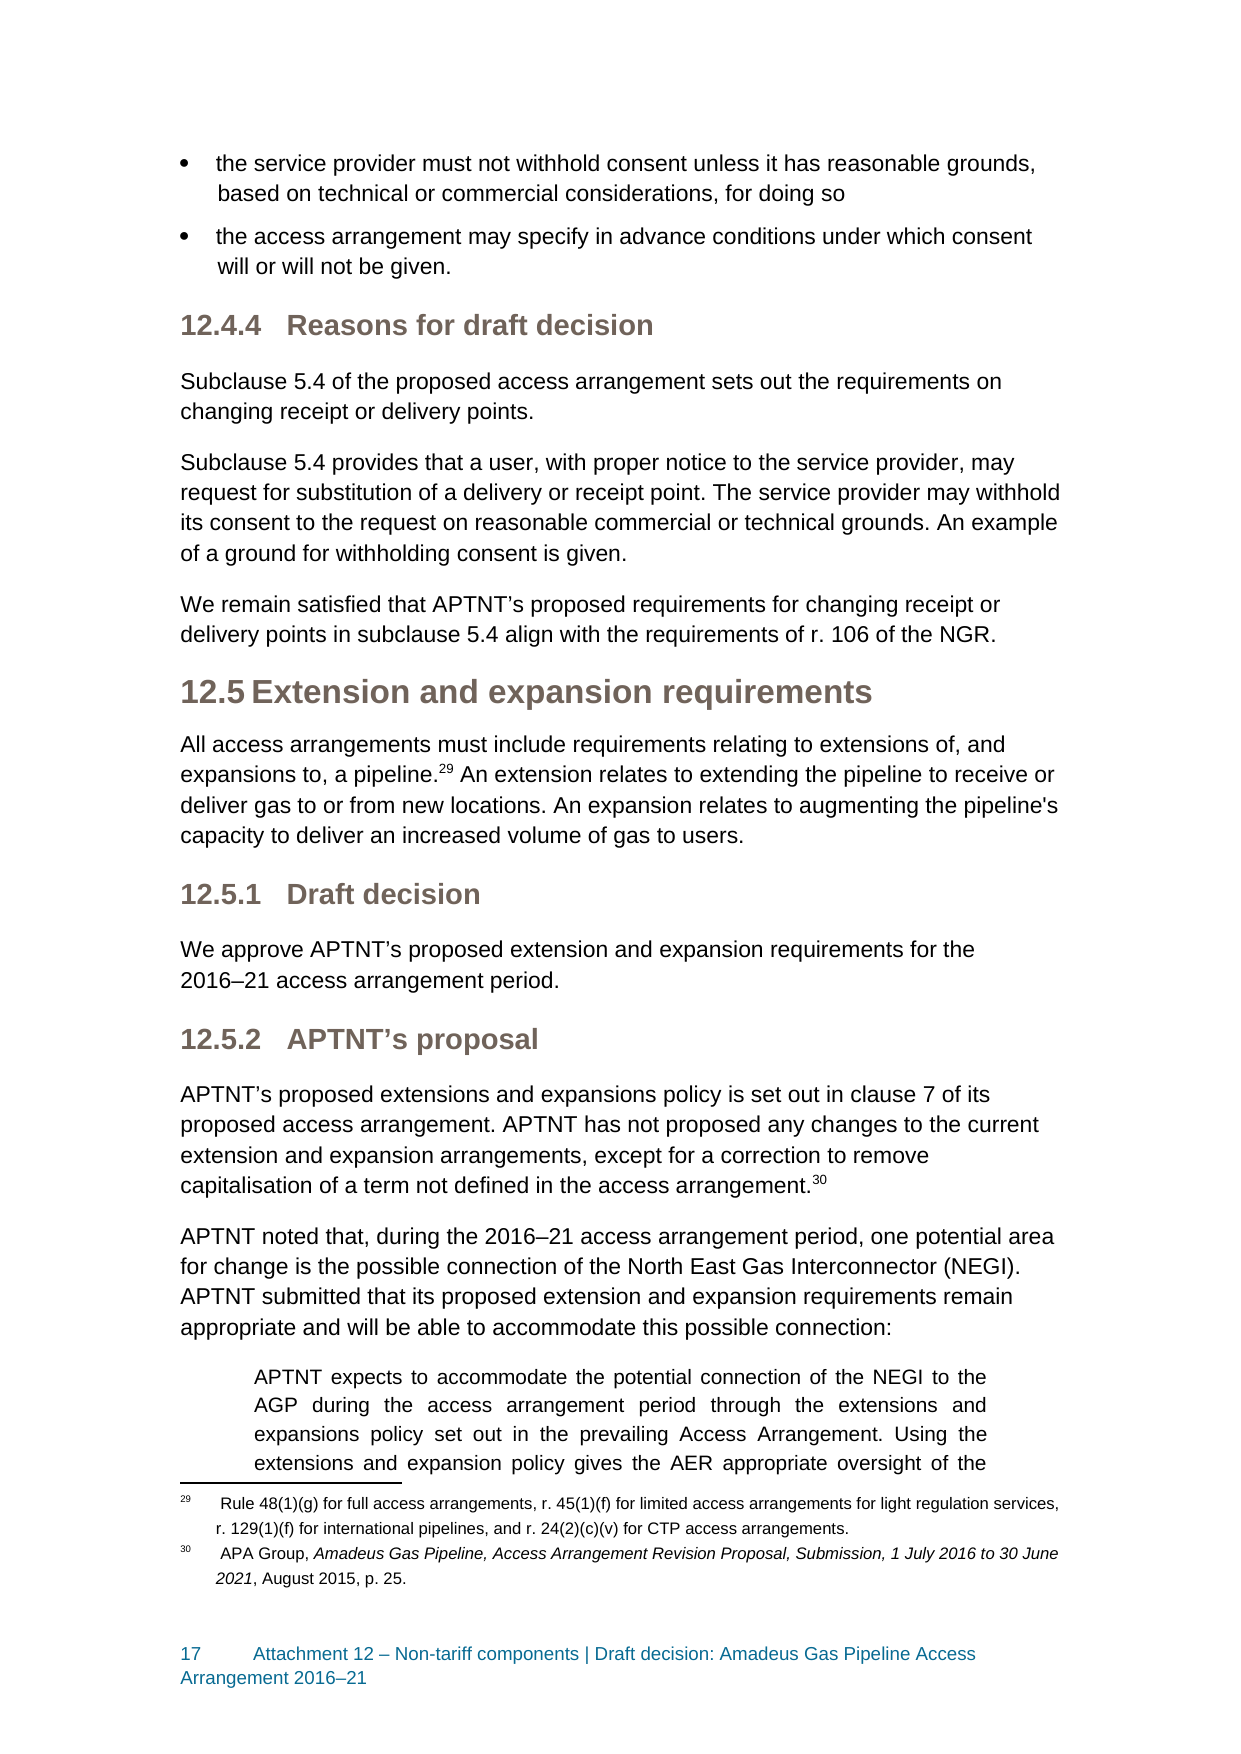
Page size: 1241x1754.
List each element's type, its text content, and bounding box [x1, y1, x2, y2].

picture [699, 1650, 703, 1660]
text APTNT noted that, during the 2016–21 access arrangement period, one potential area for change is the possible connection of the North East Gas Interconnector (NEGI). APTNT submitted that its proposed extension and expansion requirements remain appropriate and will be able to accommodate this possible connection: [180, 1223, 1063, 1340]
list the service provider must not withhold consent unless it has reasonable grounds, based on technical or commercial considerations, for doing so [180, 150, 1063, 207]
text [254, 1364, 988, 1475]
picture [269, 1650, 273, 1660]
subtitle Draft decision [180, 877, 1063, 911]
list the access arrangement may specify in advance conditions under which consent will or will not be given. [180, 223, 1063, 279]
text All access arrangements must include requirements relating to extensions of, and expansions to, a pipeline. An extension relates to extending the pipeline to receive or deliver gas to or from new locations. An expansion relates to augmenting the pipeline's capacity to deliver an increased volume of gas to users. [180, 731, 1063, 848]
picture [419, 1650, 423, 1660]
text We approve APTNT’s proposed extension and expansion requirements for the 2016–21 access arrangement period. [180, 936, 1063, 993]
picture [296, 1646, 300, 1660]
text Subclause 5.4 of the proposed access arrangement sets out the requirements on changing receipt or delivery points. [180, 368, 1063, 424]
text APTNT’s proposed extensions and expansions policy is set out in clause 7 of its proposed access arrangement. APTNT has not proposed any changes to the current extension and expansion arrangements, except for a correction to remove capitalisation of a term not defined in the access arrangement. [180, 1081, 1063, 1198]
subtitle Extension and expansion requirements [180, 672, 1063, 710]
picture [596, 1647, 602, 1658]
text Subclause 5.4 provides that a user, with proper notice to the service provider, may request for substitution of a delivery or receipt point. The service provider may withhold its consent to the request on reasonable commercial or technical grounds. An example of a ground for withholding consent is given. [180, 449, 1063, 566]
picture [216, 1674, 220, 1684]
subtitle Reasons for draft decision [180, 308, 1063, 342]
subtitle APTNT’s proposal [180, 1022, 1063, 1055]
text We remain satisfied that APTNT’s proposed requirements for changing receipt or delivery points in subclause 5.4 align with the requirements of r. 106 of the NGR. [180, 591, 1063, 647]
